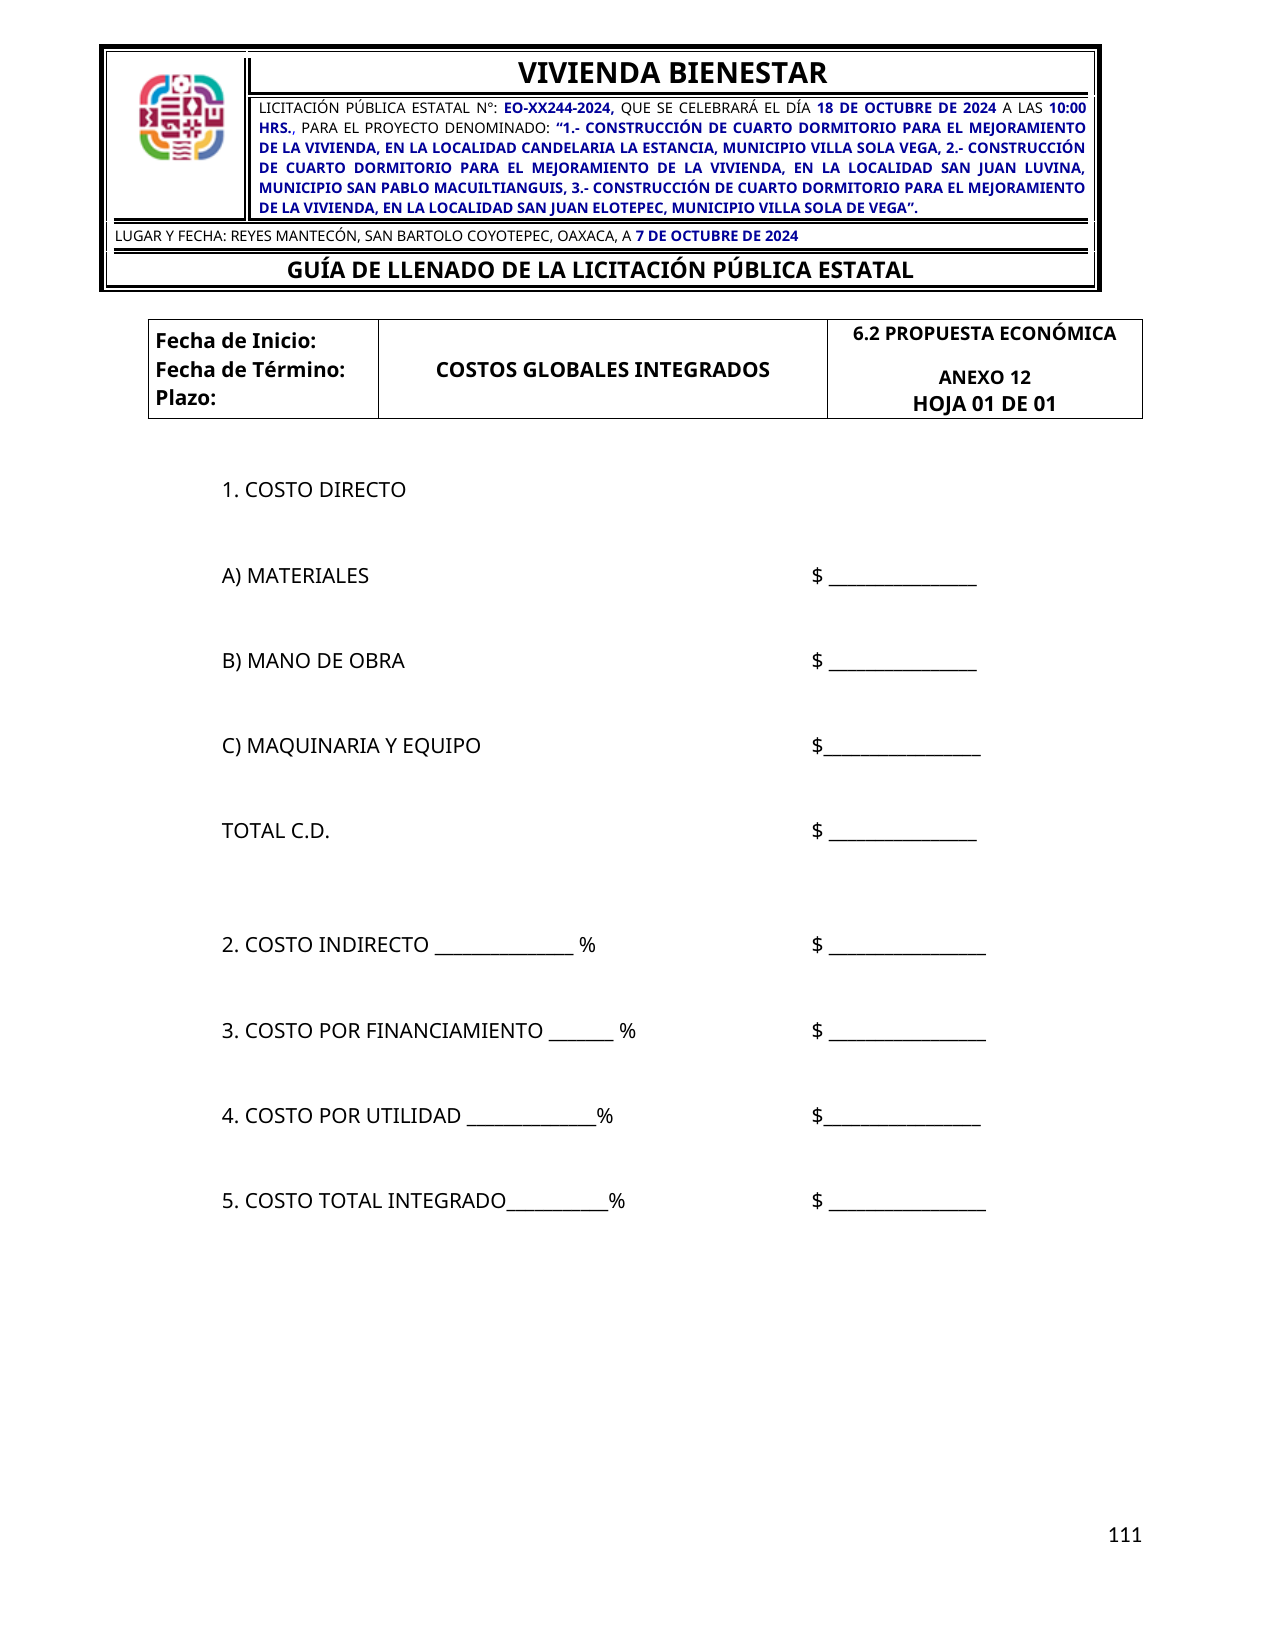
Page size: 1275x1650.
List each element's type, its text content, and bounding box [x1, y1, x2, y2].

text B) MANO DE OBRA $ ________________ [222, 646, 1142, 674]
text 1. COSTO DIRECTO [148, 475, 1142, 504]
text A) MATERIALES $ ________________ [148, 561, 1142, 589]
text TOTAL C.D. $ ________________ [148, 817, 1142, 845]
picture [128, 66, 235, 166]
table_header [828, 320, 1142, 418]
text 5. COSTO TOTAL INTEGRADO___________% $ _________________ [148, 1186, 1142, 1215]
text 3. COSTO POR FINANCIAMIENTO _______ % $ _________________ [148, 1016, 1142, 1044]
text 2. COSTO INDIRECTO _______________ % $ _________________ [148, 930, 1142, 959]
text 4. COSTO POR UTILIDAD ______________% $_________________ [148, 1101, 1142, 1129]
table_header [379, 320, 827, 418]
text C) MAQUINARIA Y EQUIPO $_________________ [222, 731, 1142, 760]
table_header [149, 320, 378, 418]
